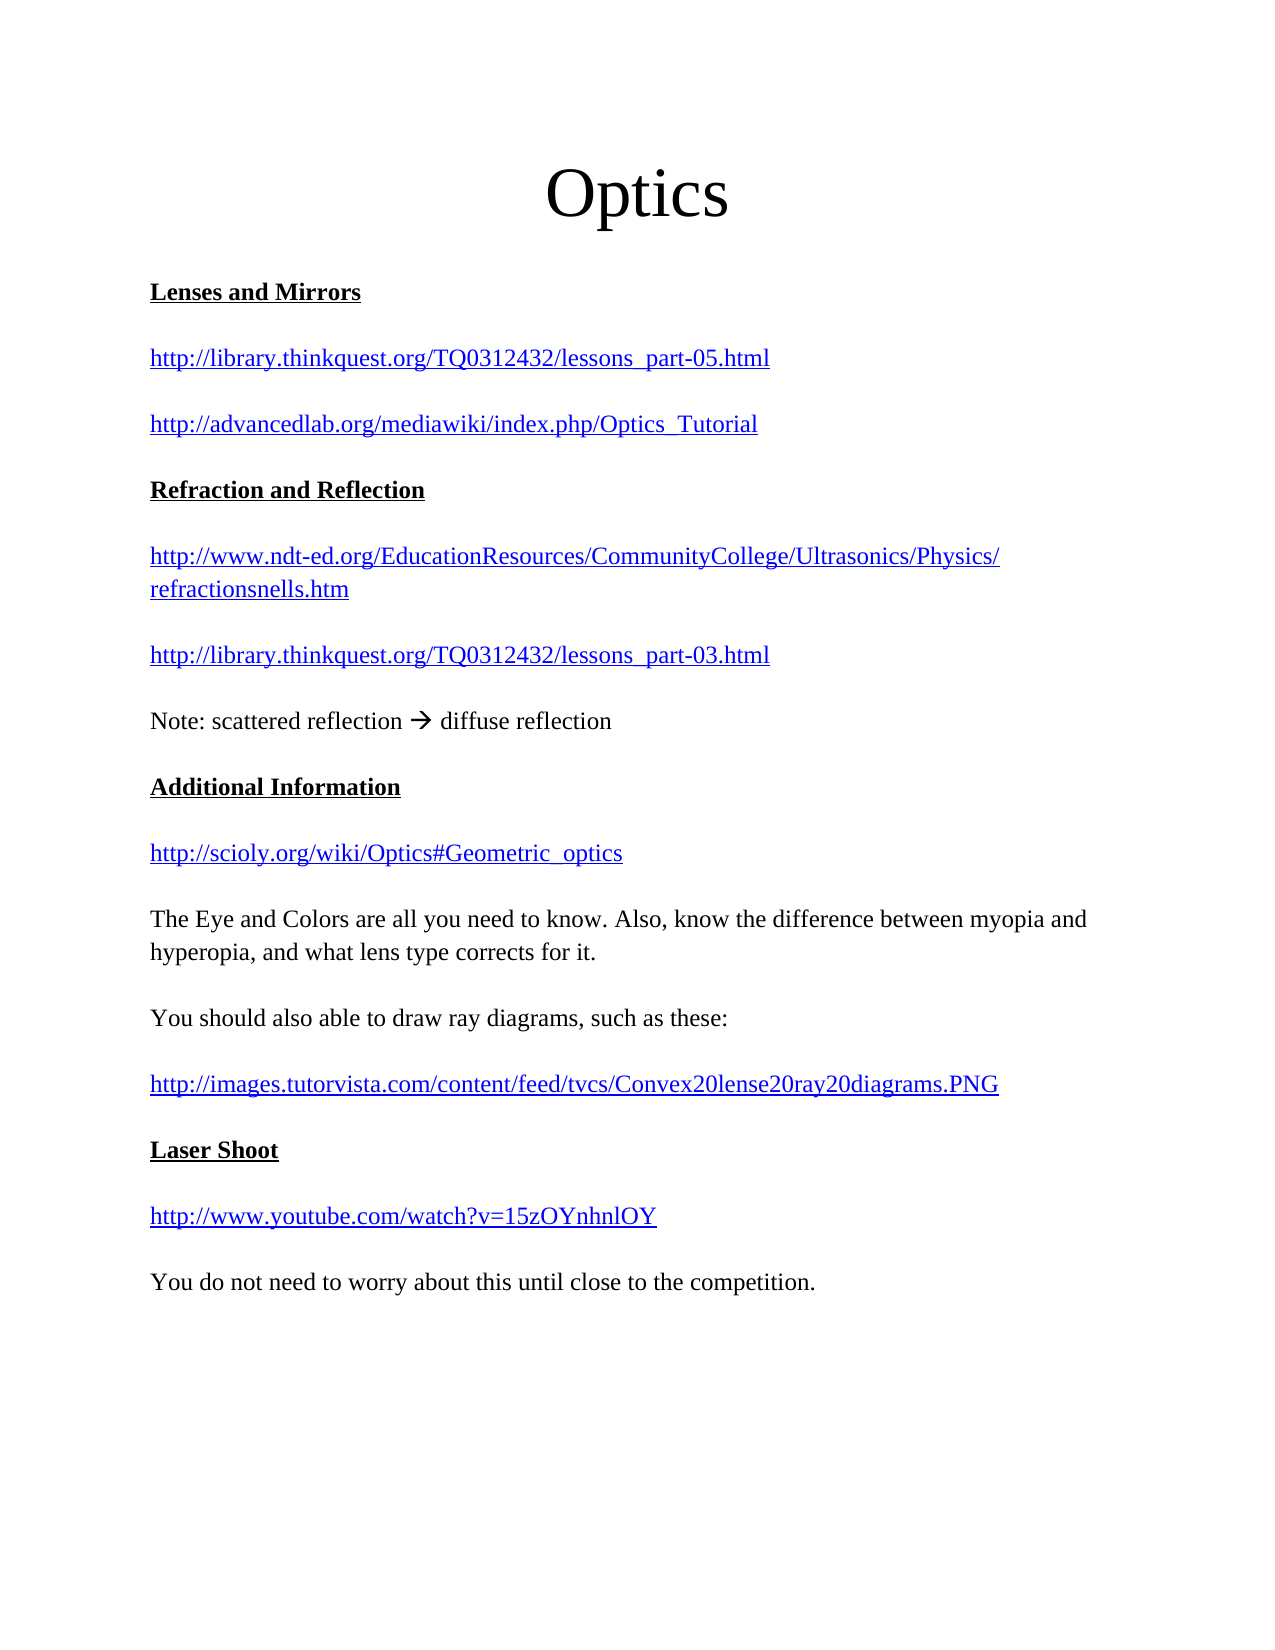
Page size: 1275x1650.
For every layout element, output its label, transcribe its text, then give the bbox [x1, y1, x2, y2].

text Laser Shoot [150, 1135, 1125, 1164]
text http://advancedlab.org/mediawiki/index.php/Optics_Tutorial [150, 409, 1125, 437]
text http://images.tutorvista.com/content/feed/tvcs/Convex20lense20ray20diagrams.PNG [150, 1069, 1125, 1098]
text Note: scattered reflection diffuse reflection [150, 706, 1125, 735]
text You do not need to worry about this until close to the competition. [150, 1267, 1125, 1296]
text The Eye and Colors are all you need to know. Also, know the difference between myopia and hyperopia, and what lens type corrects for it. [150, 904, 1125, 966]
text Additional Information [150, 772, 1125, 801]
text http://library.thinkquest.org/TQ0312432/lessons_part-03.html [150, 640, 1125, 669]
text http://www.ndt-ed.org/EducationResources/CommunityCollege/Ultrasonics/Physics/refractionsnells.htm [150, 541, 1125, 603]
text http://scioly.org/wiki/Optics#Geometric_optics [150, 838, 1125, 867]
text http://www.youtube.com/watch?v=15zOYnhnlOY [150, 1201, 1125, 1230]
text You should also able to draw ray diagrams, such as these: [150, 1003, 1125, 1032]
text http://library.thinkquest.org/TQ0312432/lessons_part-05.html [150, 343, 1125, 371]
text Optics [150, 150, 1125, 231]
text Refraction and Reflection [150, 475, 1125, 503]
text Lenses and Mirrors [150, 277, 1125, 305]
